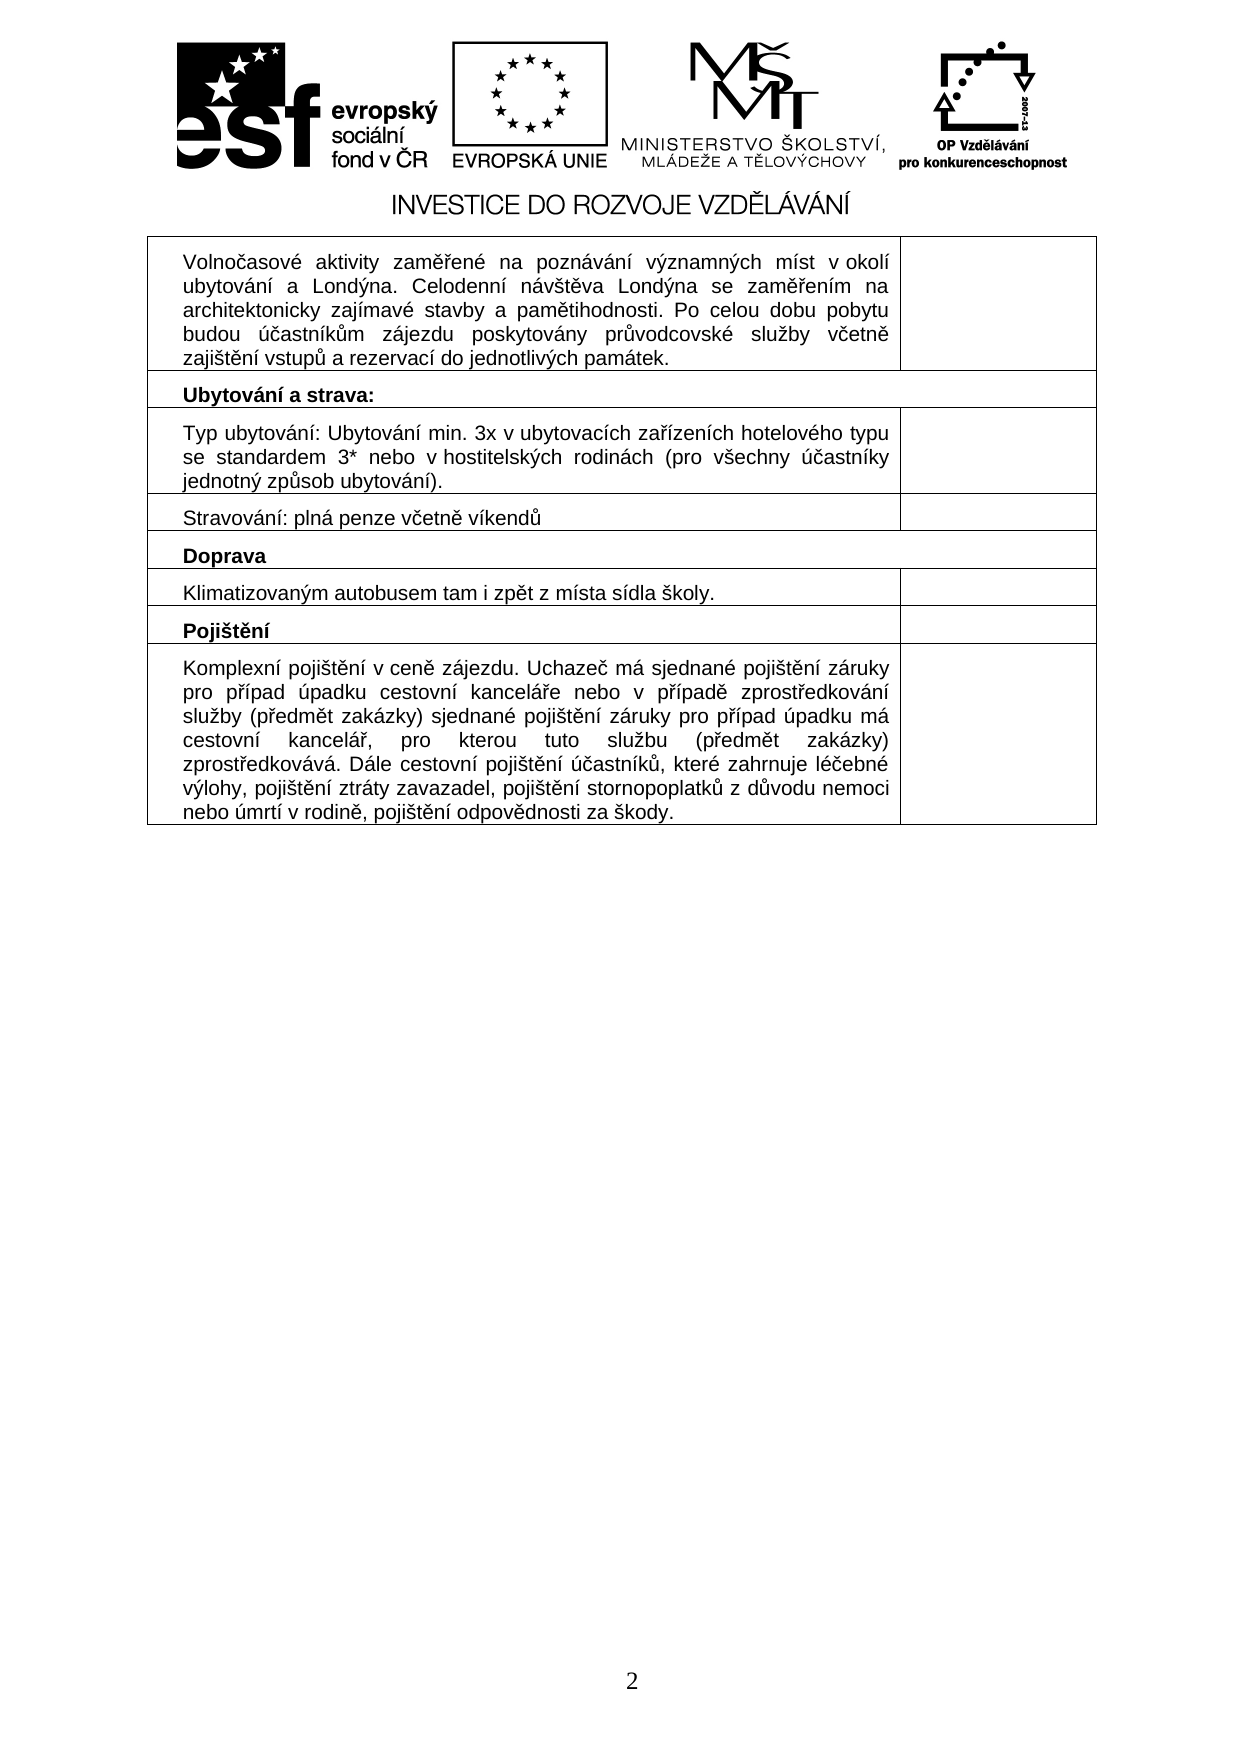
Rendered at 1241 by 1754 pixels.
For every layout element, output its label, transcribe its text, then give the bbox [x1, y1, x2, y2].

table_cell Stravování: plná penze včetně víkendů [148, 494, 900, 530]
table_cell Volnočasové aktivity zaměřené na poznávání významných míst v okolí ubytování a Londýna. Celodenní návštěva Londýna se zaměřením na architektonicky zajímavé stavby a pamětihodnosti. Po celou dobu pobytu budou účastníkům zájezdu poskytovány průvodcovské služby včetně zajištění vstupů a rezervací do jednotlivých památek. [148, 237, 900, 369]
table_cell [901, 494, 1096, 530]
table_cell [901, 644, 1096, 824]
table_cell Pojištění [148, 606, 900, 642]
table_cell Ubytování a strava: [148, 371, 1096, 407]
table_cell Typ ubytování: Ubytování min. 3x v ubytovacích zařízeních hotelového typu se standardem 3* nebo v hostitelských rodinách (pro všechny účastníky jednotný způsob ubytování). [148, 408, 900, 492]
table_cell Doprava [148, 531, 1096, 567]
table_cell [901, 569, 1096, 605]
table_cell [901, 408, 1096, 492]
table_cell Komplexní pojištění v ceně zájezdu. Uchazeč má sjednané pojištění záruky pro případ úpadku cestovní kanceláře nebo v případě zprostředkování služby (předmět zakázky) sjednané pojištění záruky pro případ úpadku má cestovní kancelář, pro kterou tuto službu (předmět zakázky) zprostředkovává. Dále cestovní pojištění účastníků, které zahrnuje léčebné výlohy, pojištění ztráty zavazadel, pojištění stornopoplatků z důvodu nemoci nebo úmrtí v rodině, pojištění odpovědnosti za škody. [148, 644, 900, 824]
table_cell [901, 606, 1096, 642]
picture [129, 2, 1128, 246]
table_cell [901, 237, 1096, 369]
table_cell Klimatizovaným autobusem tam i zpět z místa sídla školy. [148, 569, 900, 605]
